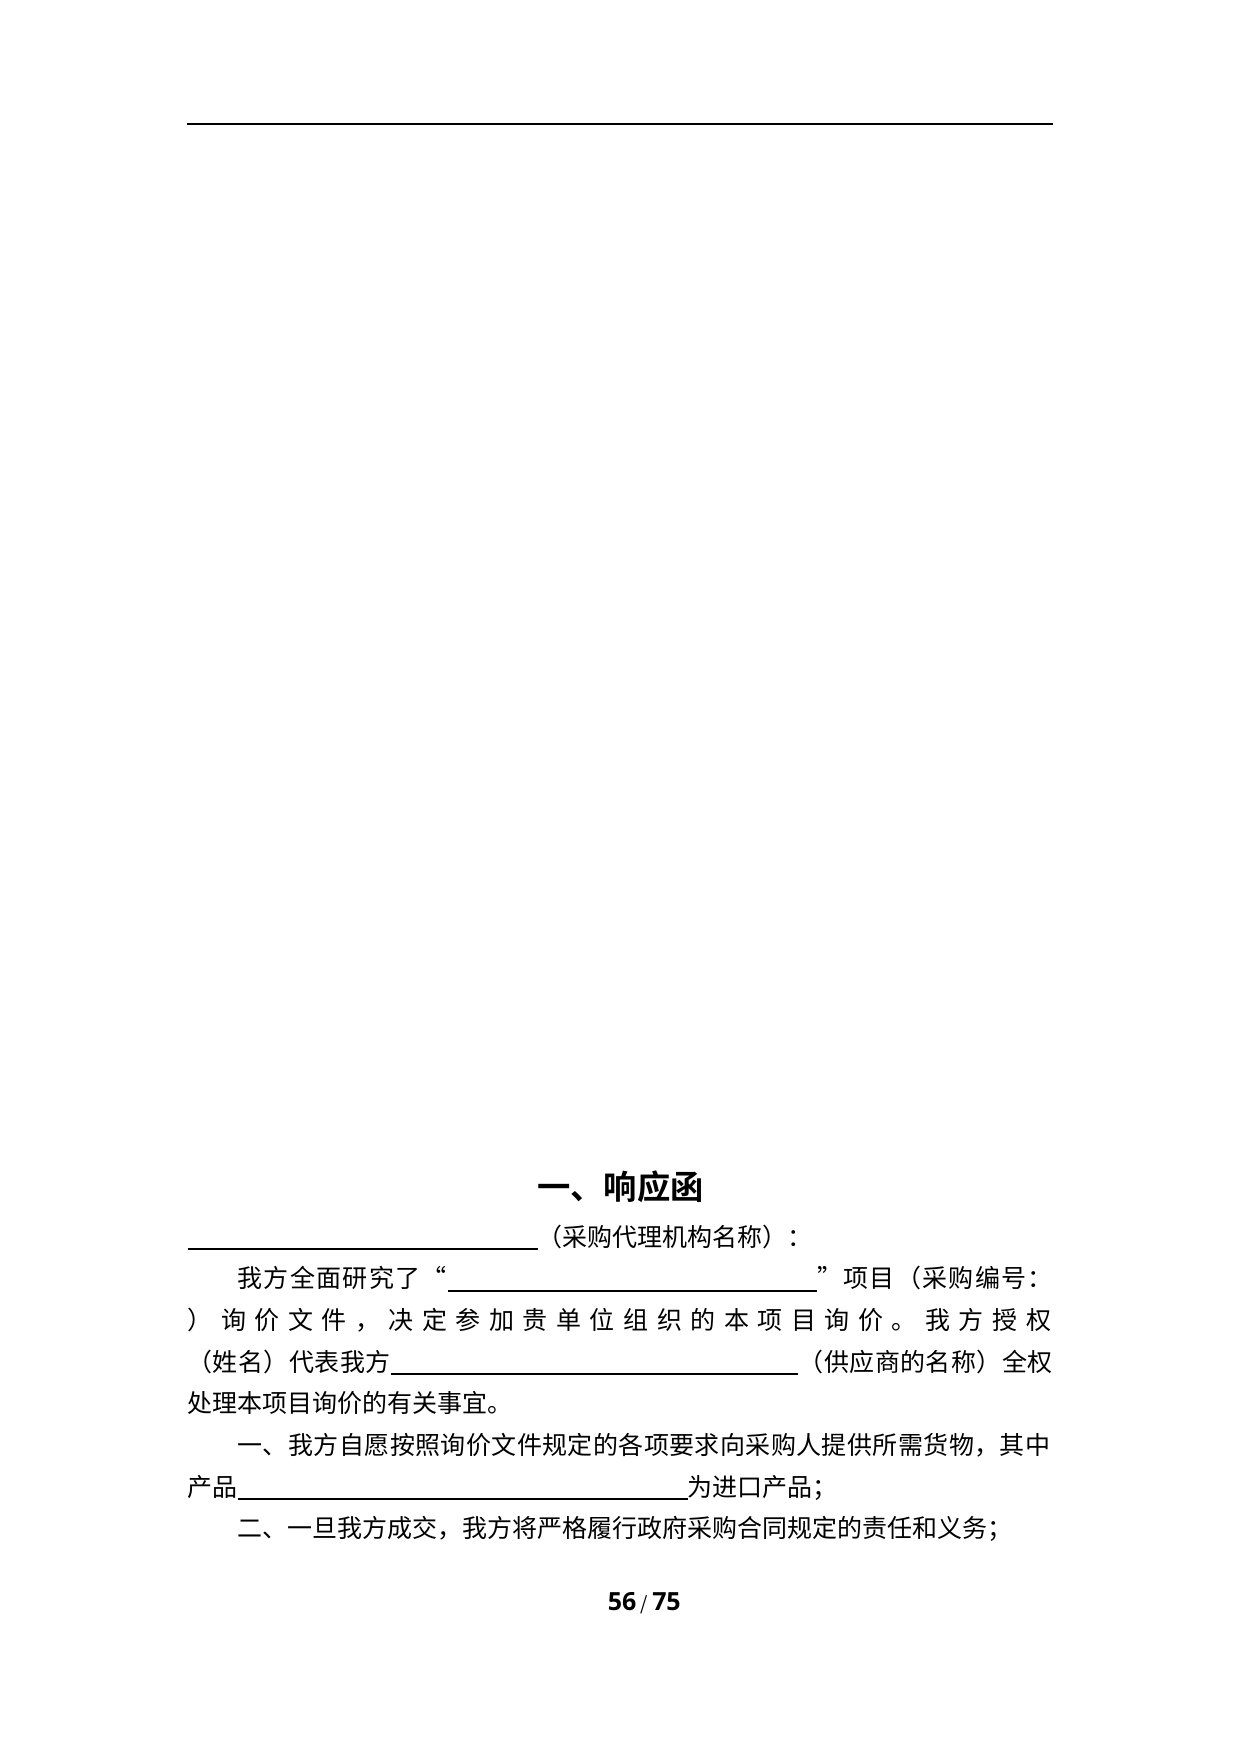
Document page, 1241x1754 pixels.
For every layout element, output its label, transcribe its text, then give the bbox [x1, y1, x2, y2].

text 我方全面研究了“ ”项目（采购编号： ）询价文件，决定参加贵单位组织的本项目询价。我方授权 （姓名）代表我方 （供应商的名称）全权处理本项目询价的有关事宜。 [187, 1253, 1053, 1420]
text （采购代理机构名称）： [187, 1212, 1053, 1253]
text 二、一旦我方成交，我方将严格履行政府采购合同规定的责任和义务； [187, 1503, 1053, 1545]
text 一、我方自愿按照询价文件规定的各项要求向采购人提供所需货物，其中产品 为进口产品； [187, 1420, 1053, 1503]
text 一、响应函 [187, 1149, 1053, 1212]
